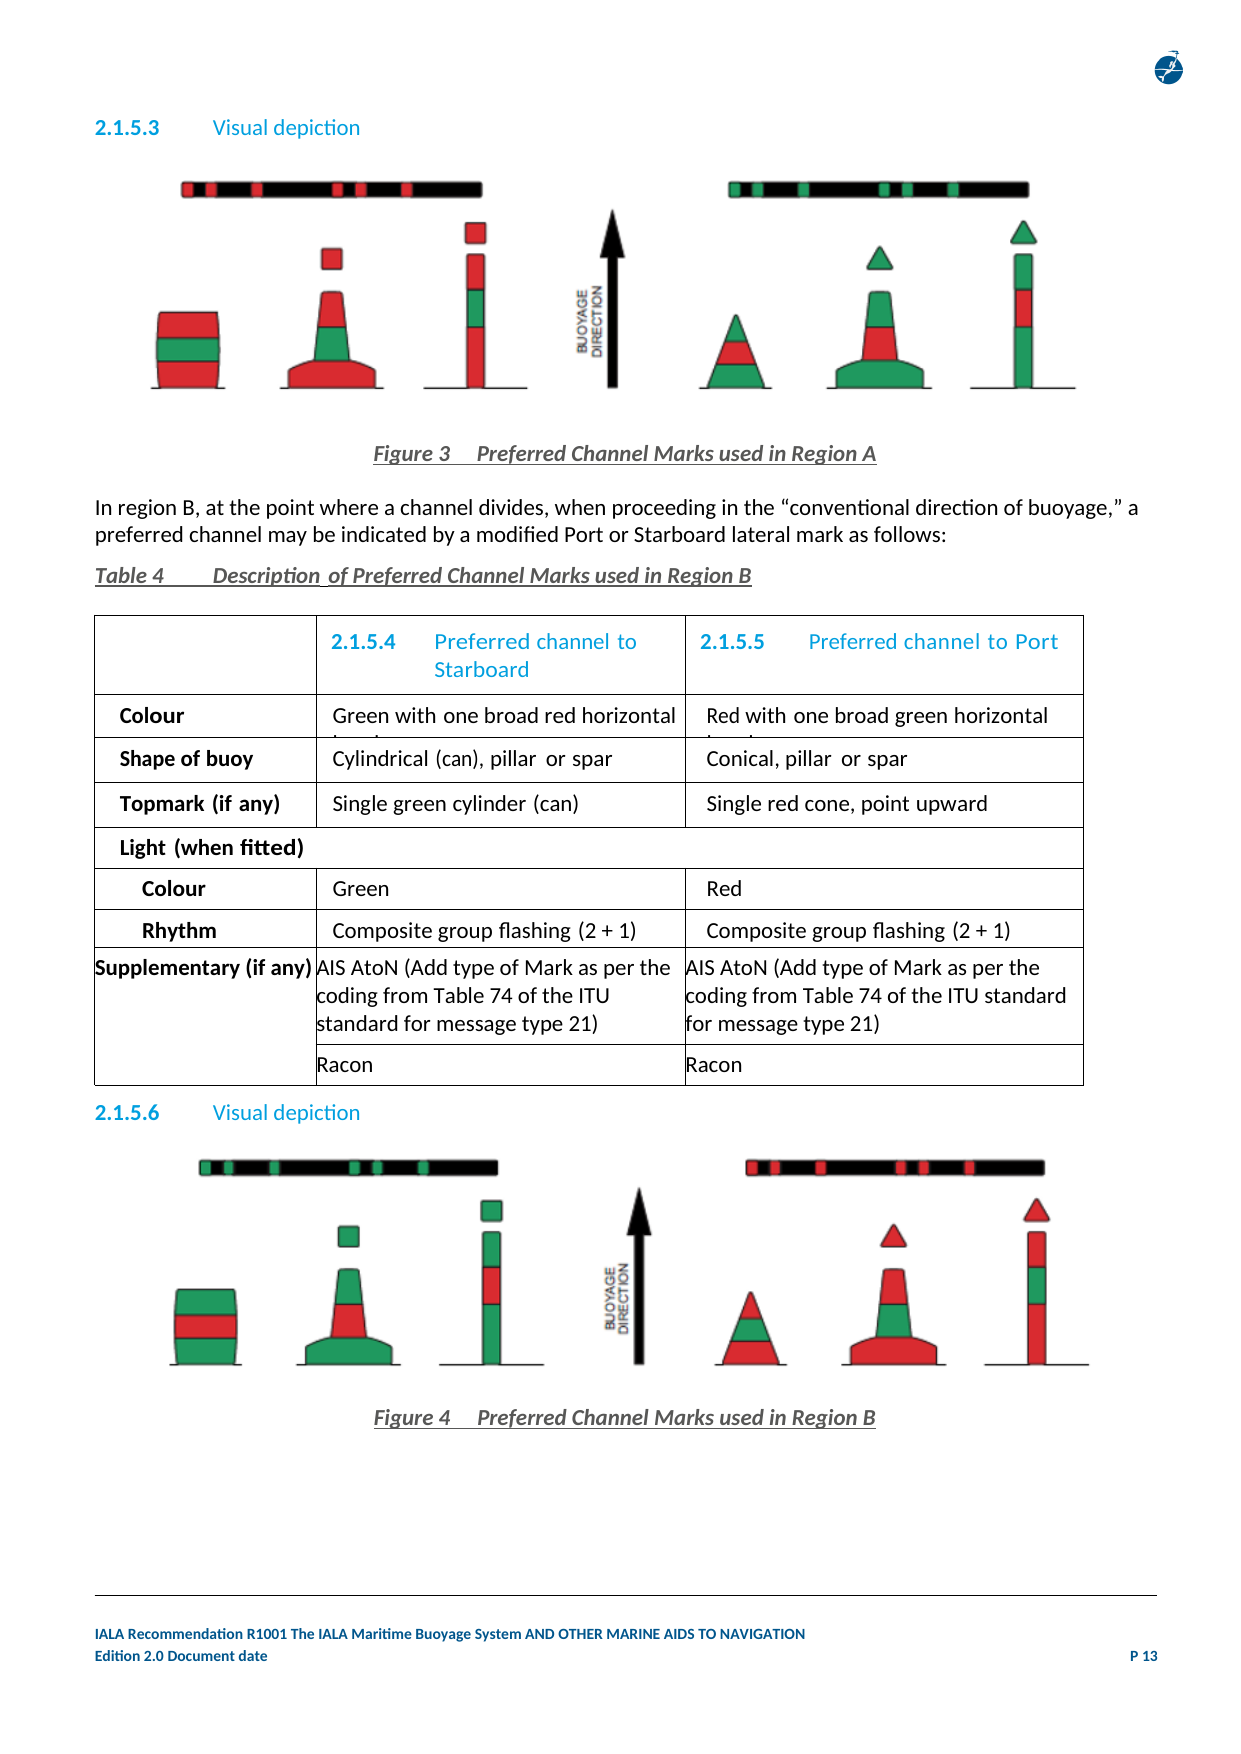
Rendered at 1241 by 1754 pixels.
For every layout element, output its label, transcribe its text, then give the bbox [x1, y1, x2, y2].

table_header [95, 616, 316, 694]
table_cell Green with one broad red horizontal band [317, 695, 685, 737]
picture [1123, 0, 1241, 119]
table_cell Racon [686, 1045, 1083, 1084]
table_cell Single red cone, point upward [686, 783, 1083, 826]
table_cell Colour [95, 695, 316, 737]
picture [130, 154, 1122, 440]
table_header Preferred channel to Port [686, 616, 1083, 694]
text Preferred Channel Marks used in Region A [94, 439, 1157, 468]
text In region B, at the point where a channel divides, when proceeding in the “conventional direction of buoyage,” a preferred channel may be indicated by a modified Port or Starboard lateral mark as follows: [94, 493, 1157, 549]
table_cell Green [317, 869, 685, 909]
text Preferred Channel Marks used in Region B [94, 1403, 1157, 1431]
table_cell AIS AtoN (Add type of Mark as per the coding from Table 74 of the ITU standard for message type 21) [686, 948, 1083, 1043]
table_cell Composite group flashing (2 + 1) [686, 910, 1083, 946]
table_cell Colour [95, 869, 316, 909]
table_header Preferred channel to Starboard [317, 616, 685, 694]
picture [130, 1138, 1122, 1404]
text Description of Preferred Channel Marks used in Region B [94, 561, 1157, 589]
table_cell Racon [317, 1045, 685, 1084]
table_cell Conical, pillar or spar [686, 738, 1083, 782]
table_cell Topmark (if any) [95, 783, 316, 826]
table_cell Shape of buoy [95, 738, 316, 782]
table_cell Red [686, 869, 1083, 909]
subtitle Visual depiction [94, 1098, 1157, 1126]
table_cell Composite group flashing (2 + 1) [317, 910, 685, 946]
table_cell Rhythm [95, 910, 316, 946]
table_cell Cylindrical (can), pillar or spar [317, 738, 685, 782]
subtitle Visual depiction [94, 113, 1157, 142]
table_cell Supplementary (if any) [95, 948, 316, 1084]
table_cell Single green cylinder (can) [317, 783, 685, 826]
table_cell Red with one broad green horizontal band [686, 695, 1083, 737]
table_cell AIS AtoN (Add type of Mark as per the coding from Table 74 of the ITU standard for message type 21) [317, 948, 685, 1043]
table_cell Light (when fitted) [95, 828, 1083, 867]
